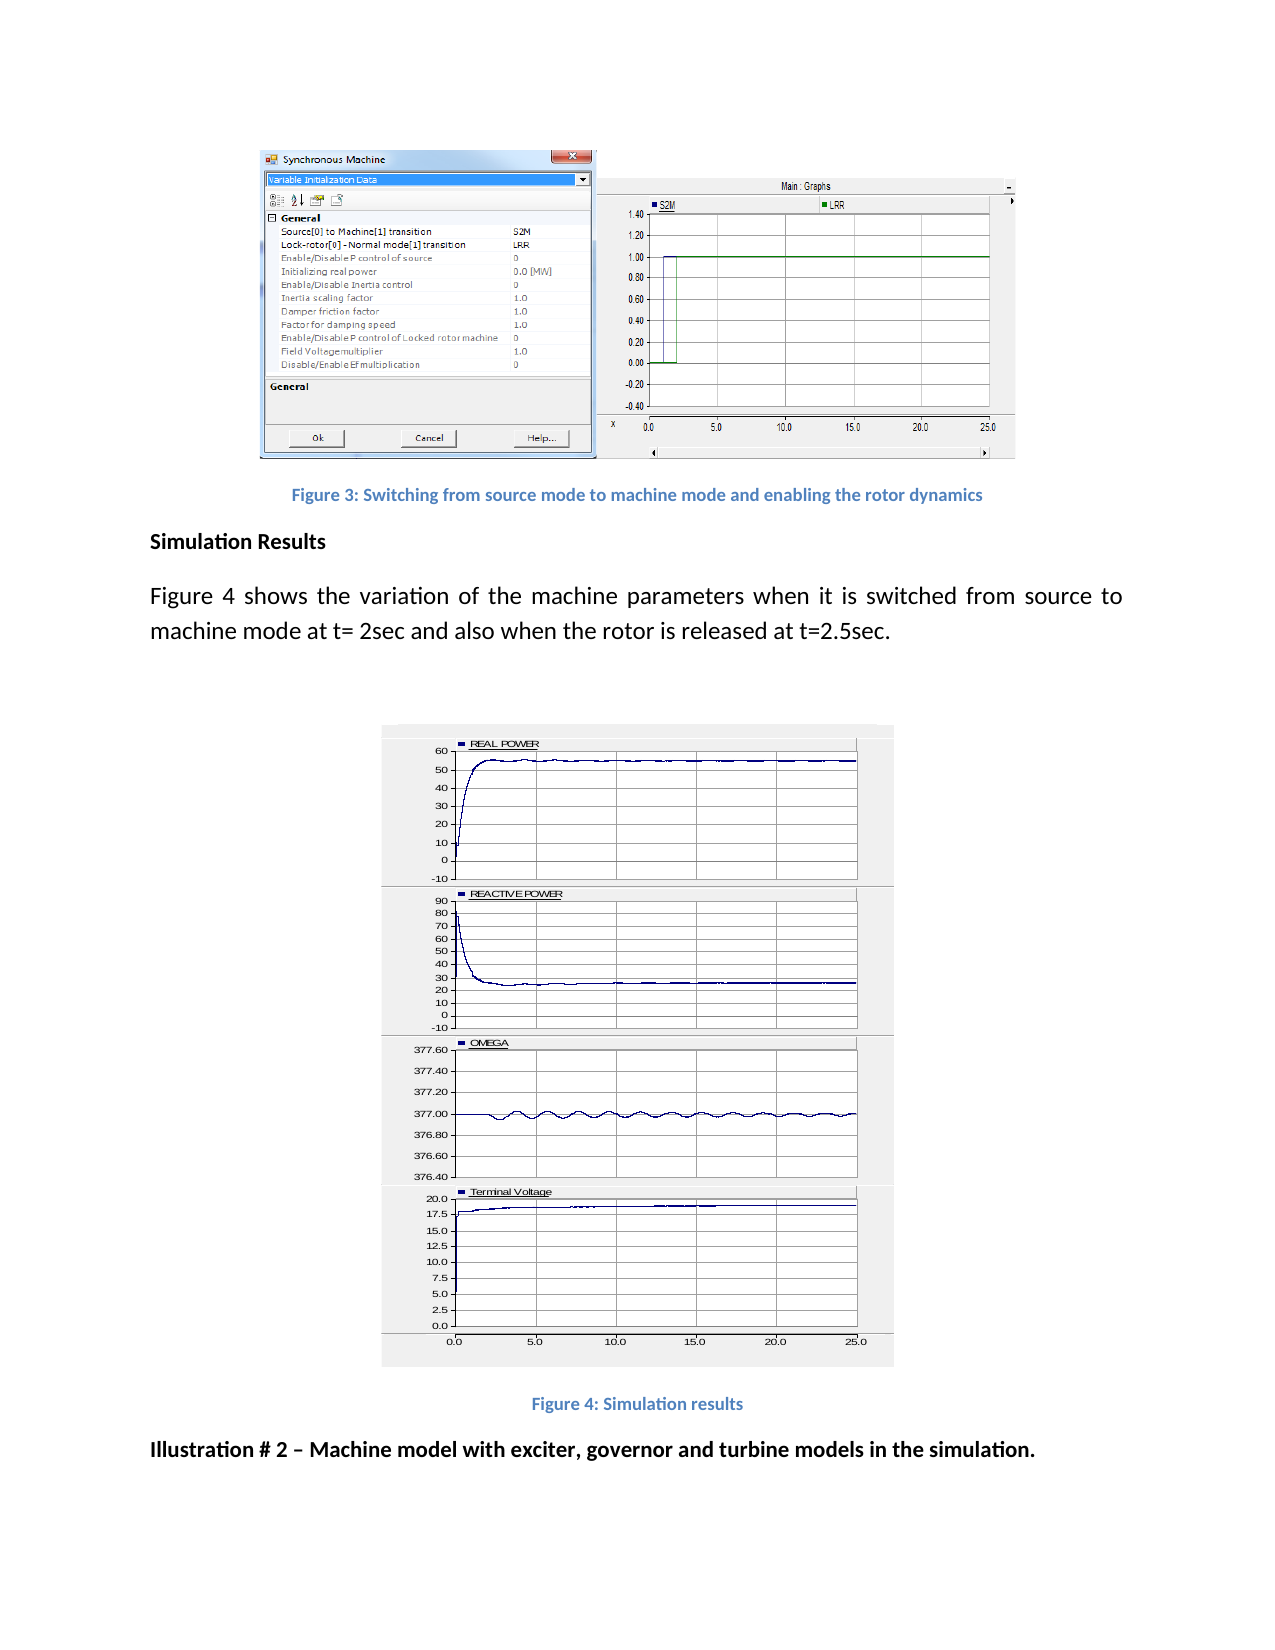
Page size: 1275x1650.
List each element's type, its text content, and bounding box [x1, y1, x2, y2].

text Illustration # 2 – Machine model with exciter, governor and turbine models in the simulation. [150, 1436, 1125, 1463]
picture [259, 150, 1016, 459]
text Figure 4 shows the variation of the machine parameters when it is switched from source to machine mode at t= 2sec and also when the rotor is released at t=2.5sec. [150, 580, 1125, 646]
text Simulation Results [150, 527, 1125, 555]
